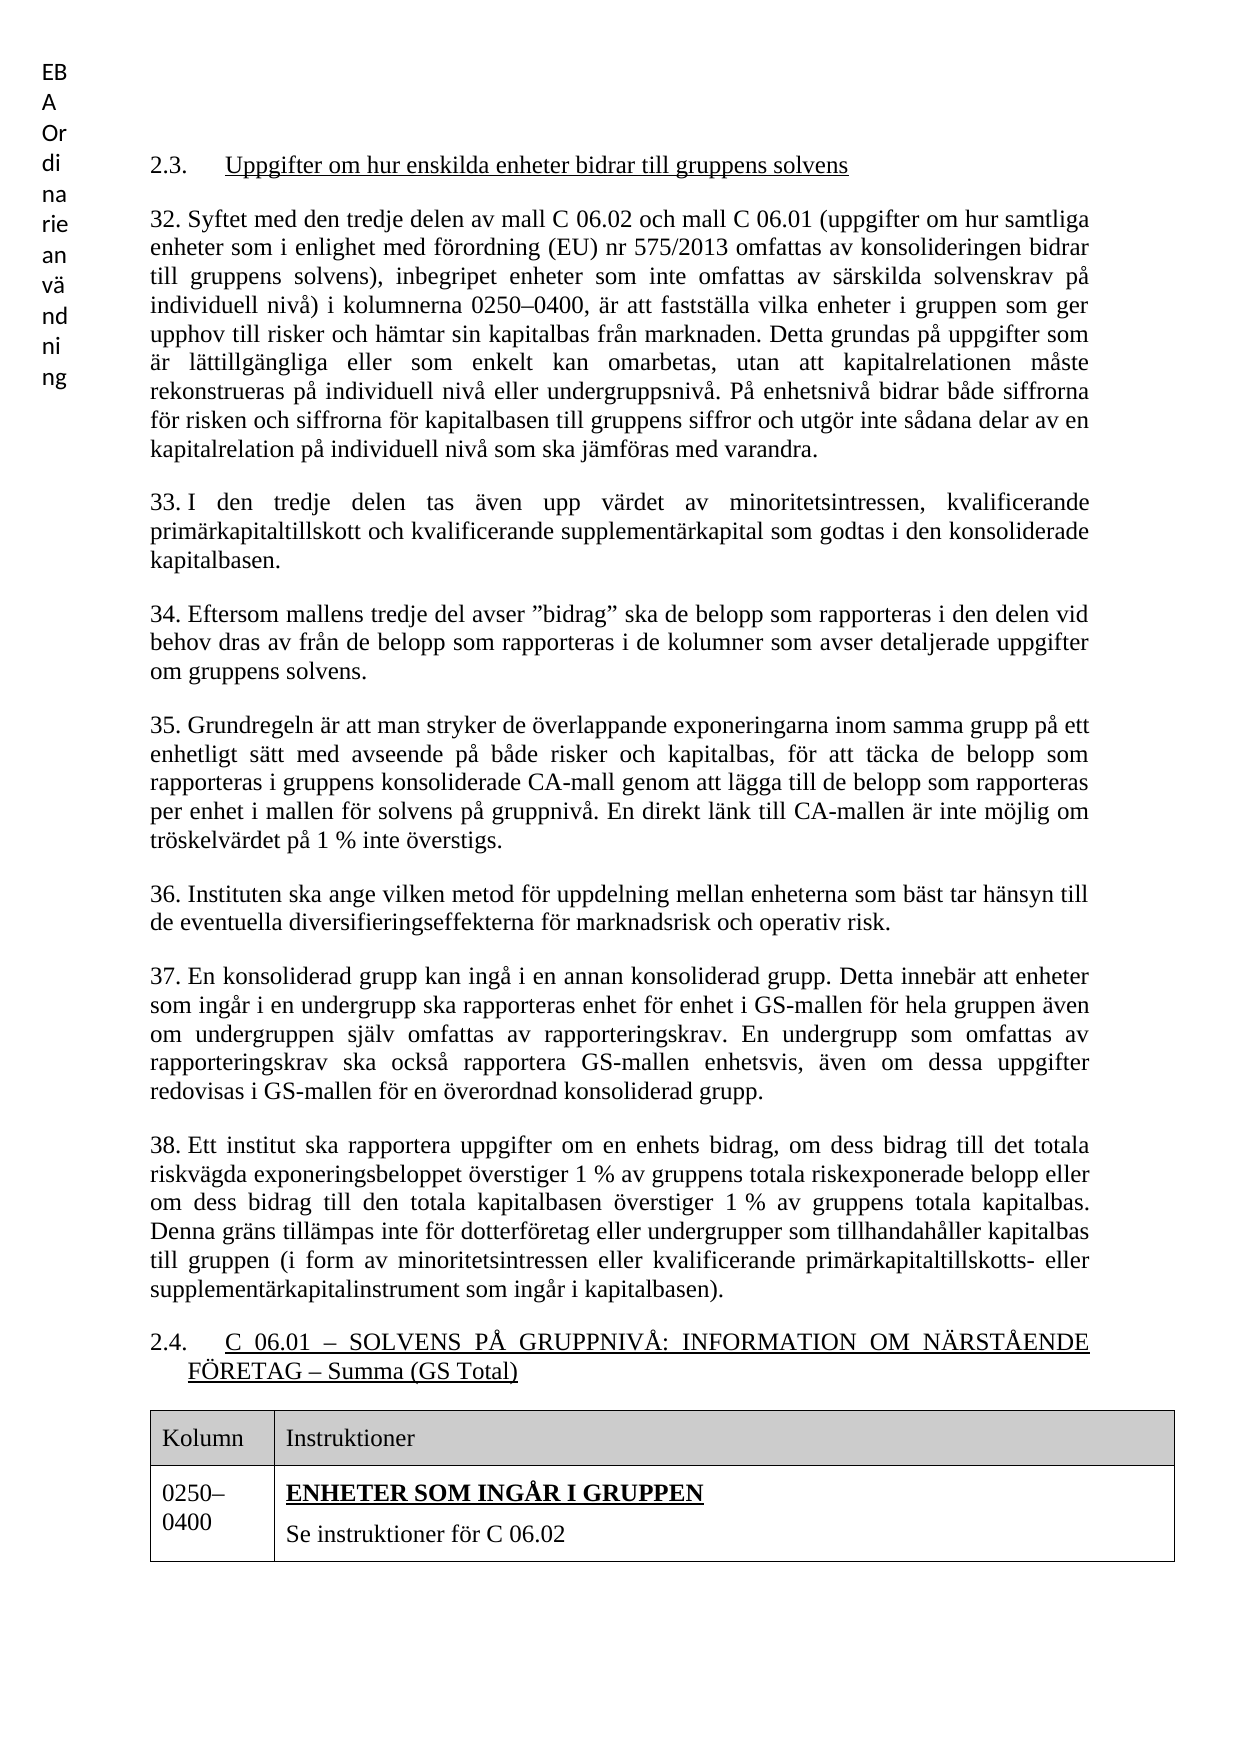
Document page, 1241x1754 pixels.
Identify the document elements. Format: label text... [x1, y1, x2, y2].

table_header Kolumn [151, 1411, 274, 1465]
table_cell 0250–0400 [151, 1466, 274, 1561]
list 2.3. Uppgifter om hur enskilda enheter bidrar till gruppens solvens [150, 150, 1090, 179]
table_header Instruktioner [275, 1411, 1174, 1465]
table_cell ENHETER SOM INGÅR I GRUPPEN Se instruktioner för C 06.02 [275, 1466, 1174, 1561]
list 2.4. C 06.01 – SOLVENS PÅ GRUPPNIVÅ: INFORMATION OM NÄRSTÅENDE FÖRETAG – Summa (GS Total) [150, 1327, 1090, 1385]
